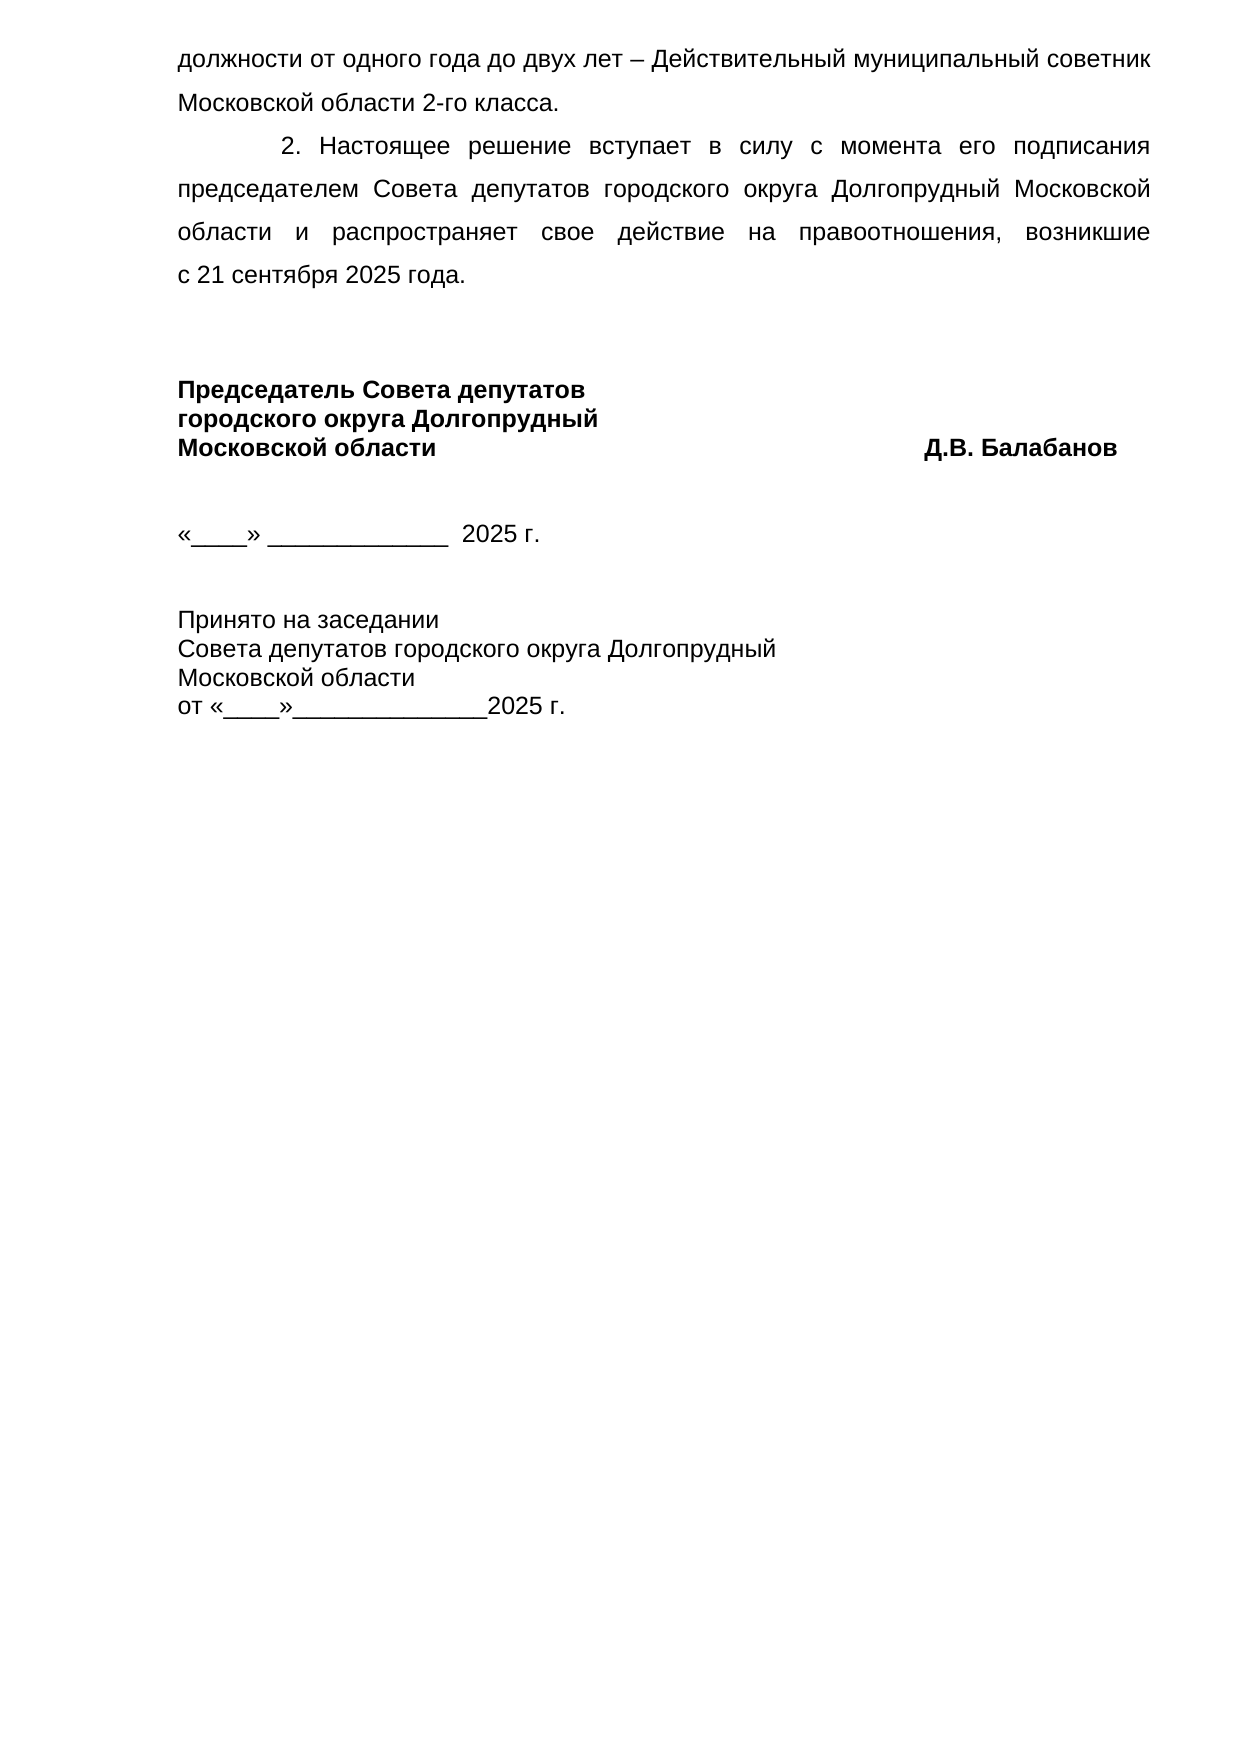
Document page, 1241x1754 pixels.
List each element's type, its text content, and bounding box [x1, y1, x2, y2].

text 2. Настоящее решение вступает в силу с момента его подписания председателем Совета депутатов городского округа Долгопрудный Московской области и распространяет свое действие на правоотношения, возникшие с 21 сентября 2025 года. [177, 131, 1152, 289]
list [177, 44, 1152, 116]
text Совета депутатов городского округа Долгопрудный [177, 634, 1152, 662]
text Московской области [177, 662, 1152, 691]
text Председатель Совета депутатов [177, 375, 1152, 404]
text Принято на заседании [177, 605, 1152, 634]
text городского округа Долгопрудный [177, 404, 1152, 432]
text Московской области Д.В. Балабанов [177, 432, 1152, 461]
text от «____»______________2025 г. [177, 691, 1152, 720]
text «____» _____________ 2025 г. [177, 519, 1152, 547]
